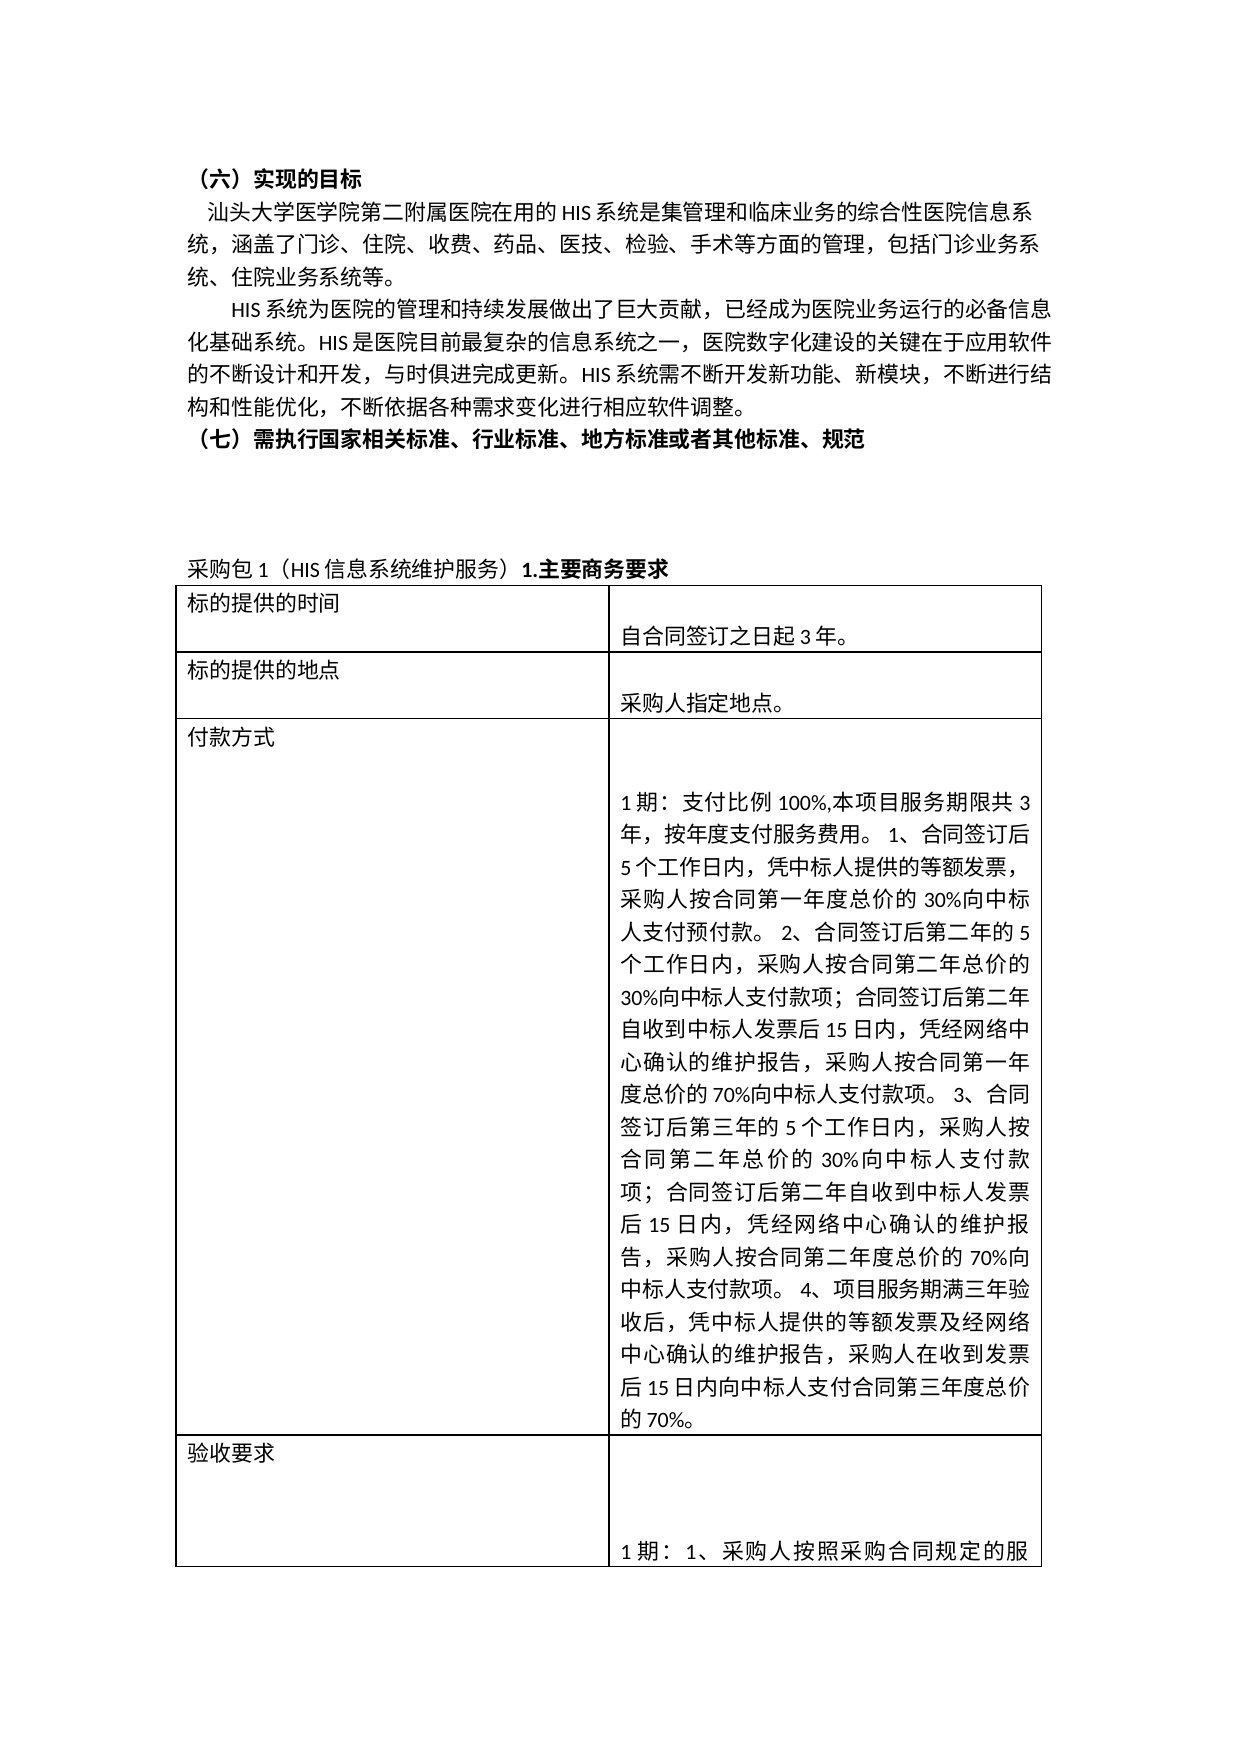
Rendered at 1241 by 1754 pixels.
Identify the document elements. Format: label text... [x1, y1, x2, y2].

table_cell 验收要求 [177, 1436, 608, 1566]
table_header 自合同签订之日起3年。 [610, 586, 1041, 651]
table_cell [610, 1436, 1041, 1566]
text 采购包1（HIS信息系统维护服务）1.主要商务要求 [187, 552, 1053, 584]
text （七）需执行国家相关标准、行业标准、地方标准或者其他标准、规范 [187, 422, 1053, 454]
table_cell 1期：支付比例100%,本项目服务期限共3年，按年度支付服务费用。 1、合同签订后5个工作日内，凭中标人提供的等额发票，采购人按合同第一年度总价的30%向中标人支付预付款。 2、合同签订后第二年的5个工作日内，采购人按合同第二年总价的30%向中标人支付款项；合同签订后第二年自收到中标人发票后15日内，凭经网络中心确认的维护报告，采购人按合同第一年度总价的70%向中标人支付款项。 3、合同签订后第三年的5个工作日内，采购人按合同第二年总价的30%向中标人支付款项；合同签订后第二年自收到中标人发票后15日内，凭经网络中心确认的维护报告，采购人按合同第二年度总价的70%向中标人支付款项。 4、项目服务期满三年验收后，凭中标人提供的等额发票及经网络中心确认的维护报告，采购人在收到发票后15日内向中标人支付合同第三年度总价的70%。 [610, 719, 1041, 1434]
text HIS系统为医院的管理和持续发展做出了巨大贡献，已经成为医院业务运行的必备信息化基础系统。HIS是医院目前最复杂的信息系统之一，医院数字化建设的关键在于应用软件的不断设计和开发，与时俱进完成更新。HIS系统需不断开发新功能、新模块，不断进行结构和性能优化，不断依据各种需求变化进行相应软件调整。 [187, 292, 1053, 422]
table_cell 付款方式 [177, 719, 608, 1434]
table_cell 采购人指定地点。 [610, 653, 1041, 718]
table_cell 标的提供的地点 [177, 653, 608, 718]
table_header 标的提供的时间 [177, 586, 608, 651]
text （六）实现的目标 汕头大学医学院第二附属医院在用的HIS系统是集管理和临床业务的综合性医院信息系统，涵盖了门诊、住院、收费、药品、医技、检验、手术等方面的管理，包括门诊业务系统、住院业务系统等。 [187, 162, 1053, 292]
